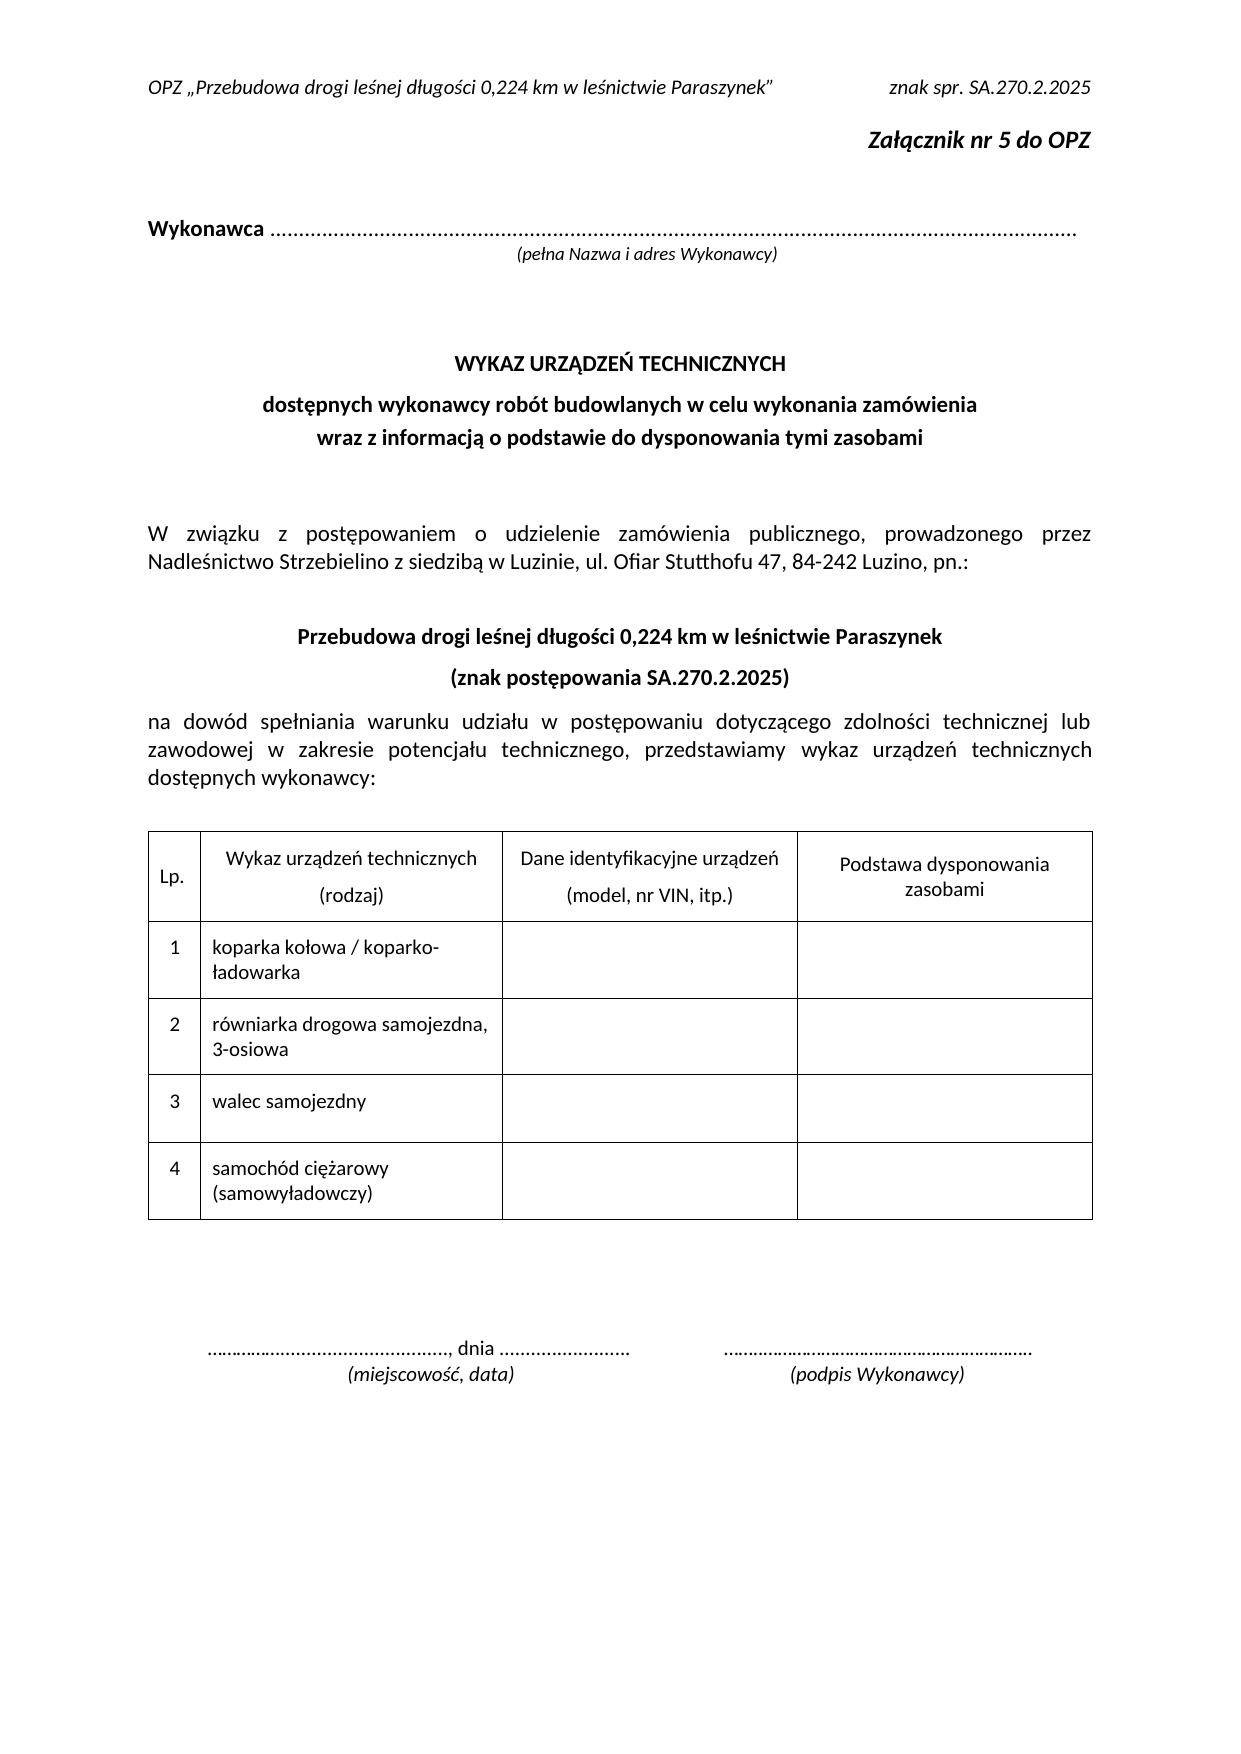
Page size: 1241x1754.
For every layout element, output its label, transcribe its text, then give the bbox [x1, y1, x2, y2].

text (miejscowość, data) (podpis Wykonawcy) [148, 1361, 1092, 1386]
table_cell [503, 922, 797, 997]
table_cell samochód ciężarowy (samowyładowczy) [201, 1143, 502, 1218]
table_cell 2 [149, 999, 200, 1074]
table_cell [798, 999, 1092, 1074]
table_cell koparka kołowa / koparko-ładowarka [201, 922, 502, 997]
text na dowód spełniania warunku udziału w postępowaniu dotyczącego zdolności technicznej lub zawodowej w zakresie potencjału technicznego, przedstawiamy wykaz urządzeń technicznych dostępnych wykonawcy: [148, 707, 1092, 791]
text (pełna Nazwa i adres Wykonawcy) [148, 242, 1092, 265]
table_cell 1 [149, 922, 200, 997]
text dostępnych wykonawcy robót budowlanych w celu wykonania zamówienia [148, 391, 1092, 419]
table_cell 3 [149, 1075, 200, 1142]
table_cell walec samojezdny [201, 1075, 502, 1142]
text WYKAZ URZĄDZEŃ TECHNICZNYCH [148, 349, 1092, 377]
text Przebudowa drogi leśnej długości 0,224 km w leśnictwie Paraszynek [148, 622, 1092, 650]
table_cell [503, 1075, 797, 1142]
table_cell równiarka drogowa samojezdna, 3-osiowa [201, 999, 502, 1074]
table_header Lp. [149, 832, 200, 921]
table_header Dane identyfikacyjne urządzeń (model, nr VIN, itp.) [503, 832, 797, 921]
table_cell [798, 1143, 1092, 1218]
text (znak postępowania SA.270.2.2025) [148, 663, 1092, 691]
text ……………................................, dnia ......................... ……..……………………………………………….. [148, 1336, 1092, 1361]
table_header Wykaz urządzeń technicznych (rodzaj) [201, 832, 502, 921]
table_cell [503, 999, 797, 1074]
table_cell [798, 1075, 1092, 1142]
text W związku z postępowaniem o udzielenie zamówienia publicznego, prowadzonego przez Nadleśnictwo Strzebielino z siedzibą w Luzinie, ul. Ofiar Stutthofu 47, 84-242 Luzino, pn.: [148, 519, 1092, 575]
table_cell 4 [149, 1143, 200, 1218]
table_cell [503, 1143, 797, 1218]
text Załącznik nr 5 do OPZ [148, 125, 1092, 155]
table_cell [798, 922, 1092, 997]
table_header Podstawa dysponowania zasobami [798, 832, 1092, 921]
text wraz z informacją o podstawie do dysponowania tymi zasobami [148, 423, 1092, 451]
text Wykonawca ............................................................................................................................................ [148, 214, 1092, 242]
